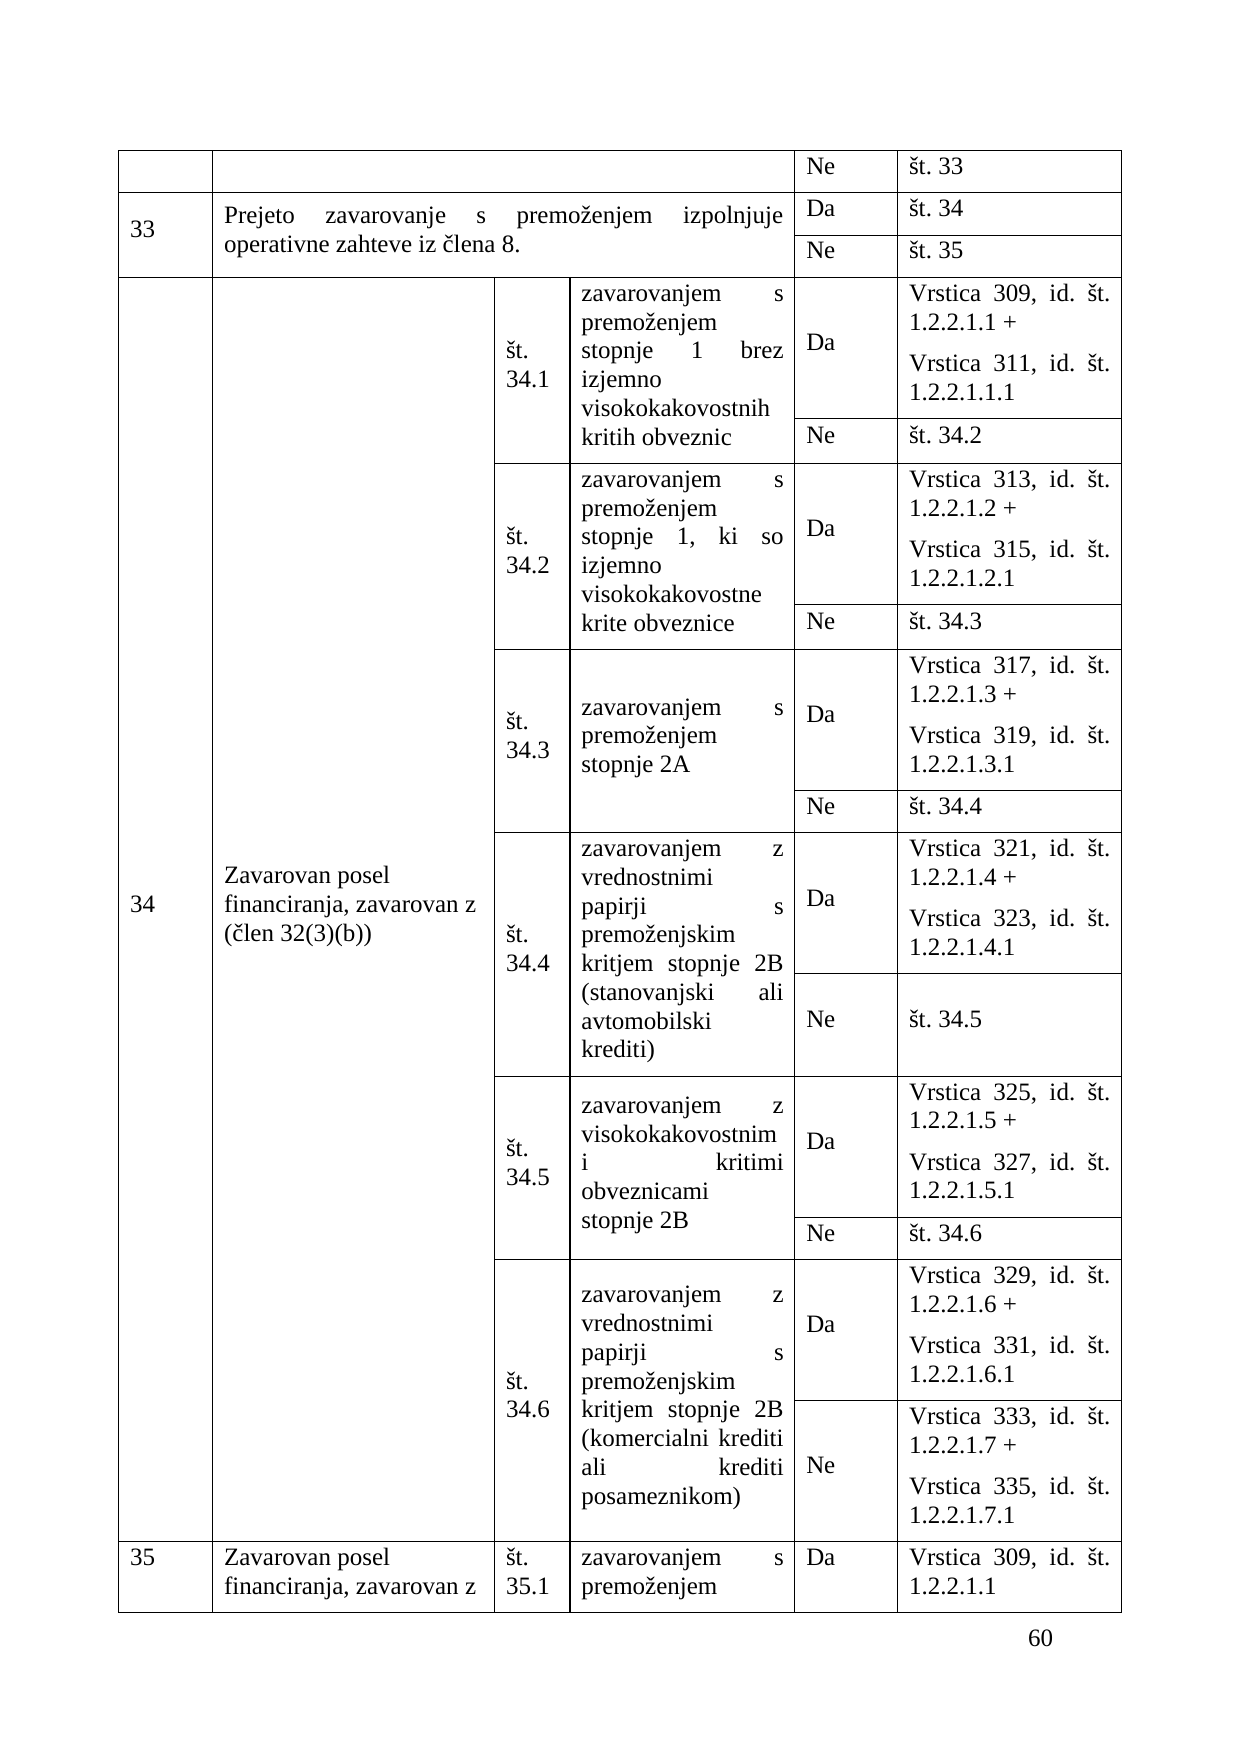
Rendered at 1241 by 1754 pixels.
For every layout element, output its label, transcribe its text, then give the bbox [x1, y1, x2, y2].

table_cell zavarovanjem s premoženjem stopnje 1 brez izjemno visokokakovostnih kritih obveznic [571, 278, 794, 463]
table_cell 35 [119, 1542, 212, 1612]
table_cell št. 34.5 [898, 974, 1121, 1076]
table_cell Da [795, 1260, 897, 1400]
table_cell št. 34 [898, 193, 1121, 234]
table_cell 32 [119, 151, 212, 192]
table_cell zavarovanjem z vrednostnimi papirji s premoženjskim kritjem stopnje 2B (komercialni krediti ali krediti posameznikom) [571, 1260, 794, 1541]
table_cell št. 34.6 [898, 1218, 1121, 1259]
table_cell Zavarovan posel financiranja, zavarovan z (člen 32(3)(b)) [213, 278, 494, 1541]
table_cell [213, 1542, 494, 1612]
table_cell Ne [795, 419, 897, 463]
table_cell št. 34.3 [898, 605, 1121, 649]
table_cell št. 34.5 [495, 1077, 569, 1259]
table_cell 33 [119, 193, 212, 277]
table_cell št. 35 [898, 236, 1121, 277]
table_cell Da [795, 1077, 897, 1217]
table_cell Ne [795, 1218, 897, 1259]
table_cell Vrstica 333, id. št. 1.2.2.1.7 + Vrstica 335, id. št. 1.2.2.1.7.1 [898, 1401, 1121, 1541]
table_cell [571, 1542, 794, 1612]
table_cell št. 34.2 [495, 464, 569, 649]
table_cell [213, 151, 794, 192]
table_cell Vrstica 313, id. št. 1.2.2.1.2 + Vrstica 315, id. št. 1.2.2.1.2.1 [898, 464, 1121, 604]
table_cell št. 34.4 [495, 833, 569, 1076]
table_cell št. 34.3 [495, 650, 569, 832]
table_cell št. 33 [898, 151, 1121, 192]
table_cell Da [795, 650, 897, 790]
table_cell Da [795, 464, 897, 604]
table_cell Vrstica 321, id. št. 1.2.2.1.4 + Vrstica 323, id. št. 1.2.2.1.4.1 [898, 833, 1121, 973]
table_cell Da [795, 1542, 897, 1612]
table_cell št. 34.2 [898, 419, 1121, 463]
table_cell Vrstica 325, id. št. 1.2.2.1.5 + Vrstica 327, id. št. 1.2.2.1.5.1 [898, 1077, 1121, 1217]
table_cell Vrstica 309, id. št. 1.2.2.1.1 + Vrstica 311, id. št. 1.2.2.1.1.1 [898, 278, 1121, 418]
table_cell Ne [795, 605, 897, 649]
table_cell zavarovanjem s premoženjem stopnje 1, ki so izjemno visokokakovostne krite obveznice [571, 464, 794, 649]
table_cell Ne [795, 791, 897, 832]
table_cell Da [795, 193, 897, 234]
table_cell Vrstica 329, id. št. 1.2.2.1.6 + Vrstica 331, id. št. 1.2.2.1.6.1 [898, 1260, 1121, 1400]
table_cell Ne [795, 151, 897, 192]
table_cell Vrstica 309, id. št. 1.2.2.1.1 [898, 1542, 1121, 1612]
table_cell Ne [795, 1401, 897, 1541]
table_cell št. 34.4 [898, 791, 1121, 832]
table_cell št. 34.6 [495, 1260, 569, 1541]
table_cell št. 35.1 [495, 1542, 569, 1612]
table_cell Da [795, 278, 897, 418]
table_cell Ne [795, 236, 897, 277]
table_cell Ne [795, 974, 897, 1076]
table_cell Prejeto zavarovanje s premoženjem izpolnjuje operativne zahteve iz člena 8. [213, 193, 794, 277]
table_cell zavarovanjem s premoženjem stopnje 2A [571, 650, 794, 832]
table_cell št. 34.1 [495, 278, 569, 463]
table_cell Vrstica 317, id. št. 1.2.2.1.3 + Vrstica 319, id. št. 1.2.2.1.3.1 [898, 650, 1121, 790]
table_cell 34 [119, 278, 212, 1541]
table_cell zavarovanjem z vrednostnimi papirji s premoženjskim kritjem stopnje 2B (stanovanjski ali avtomobilski krediti) [571, 833, 794, 1076]
table_cell zavarovanjem z visokokakovostnimi kritimi obveznicami stopnje 2B [571, 1077, 794, 1259]
table_cell Da [795, 833, 897, 973]
